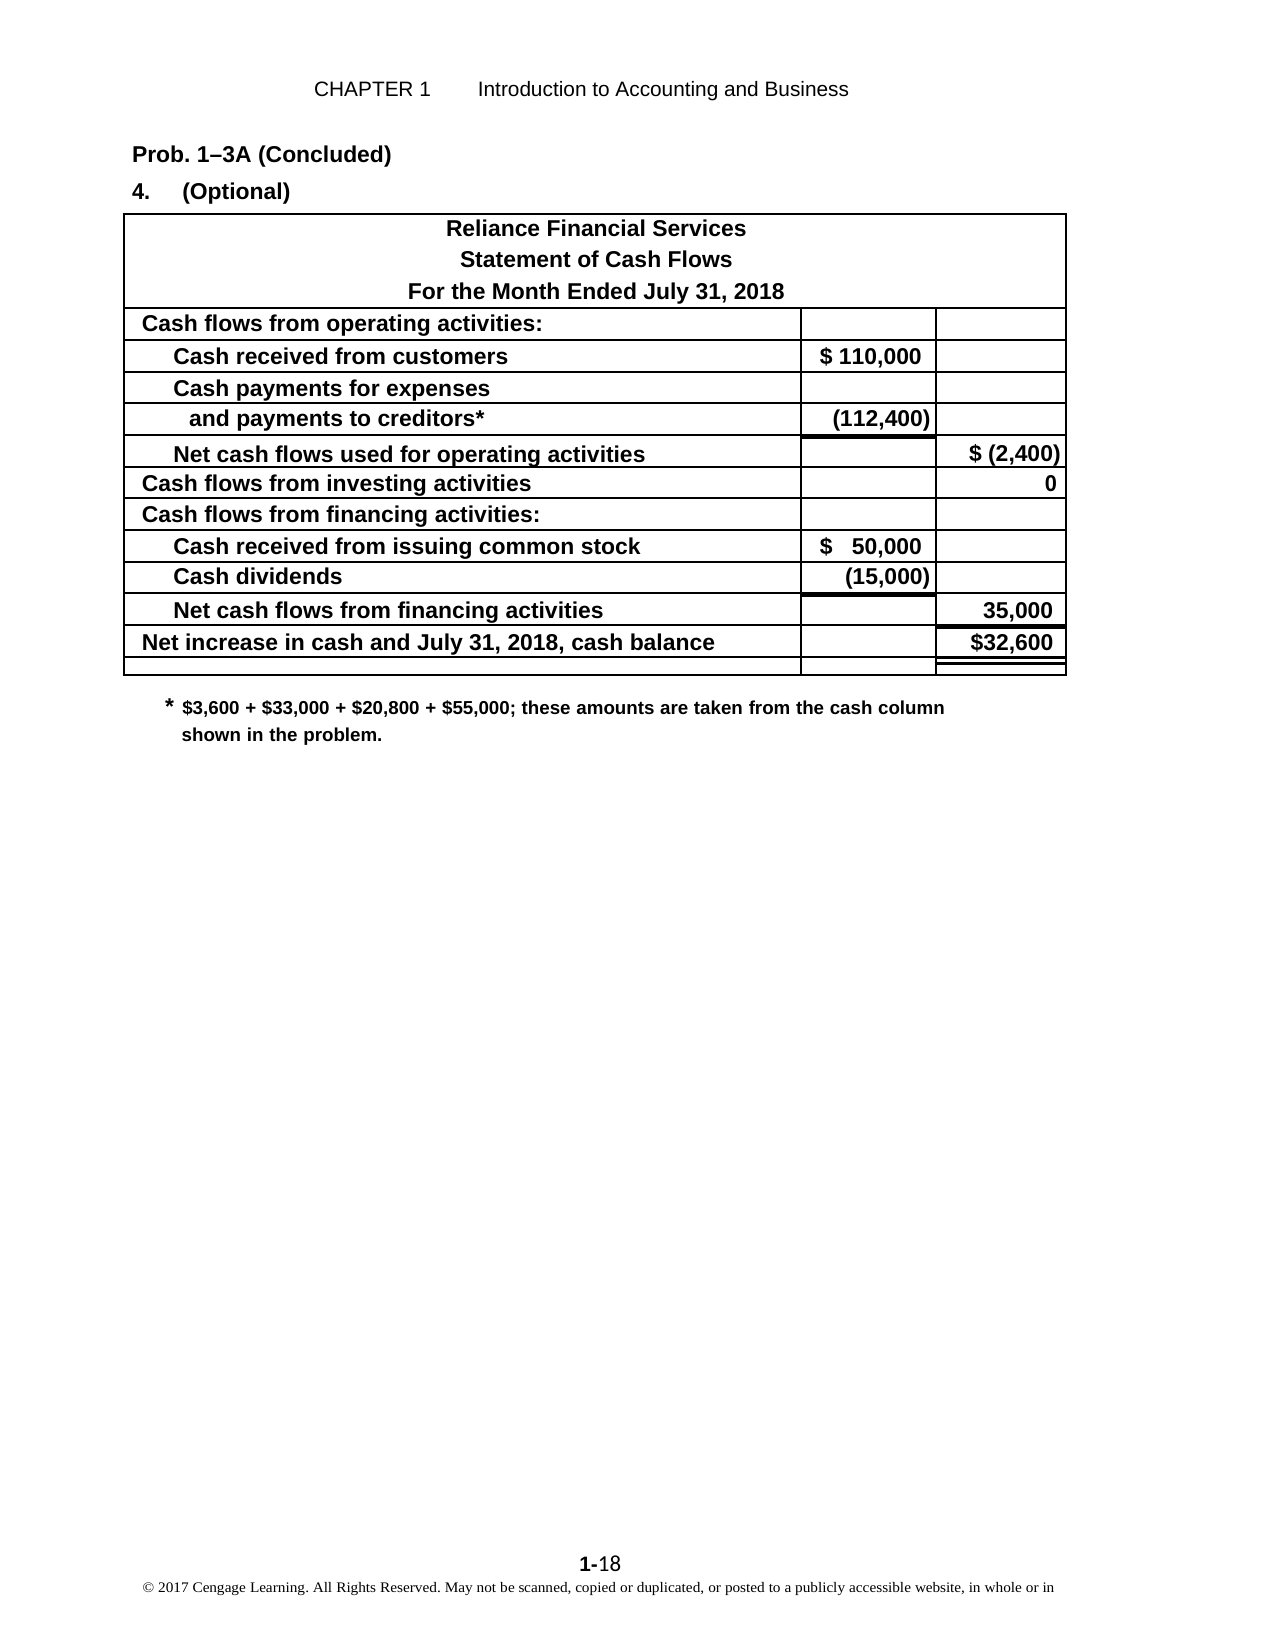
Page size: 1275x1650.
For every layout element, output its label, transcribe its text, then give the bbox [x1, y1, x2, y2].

table_cell [802, 658, 935, 674]
table_cell [937, 373, 1065, 402]
text * $3,600 + $33,000 + $20,800 + $55,000; these amounts are taken from the cash column shown in the problem. [165, 693, 987, 746]
table_cell [937, 341, 1065, 371]
text Prob. 1–3A (Concluded) [132, 141, 847, 167]
table_cell [802, 309, 935, 339]
table_cell Net increase in cash and July 31, 2018, cash balance [125, 626, 800, 656]
text 4. (Optional) [132, 178, 847, 204]
table_cell Cash received from issuing common stock [125, 531, 800, 561]
table_cell Cash flows from financing activities: [125, 499, 800, 529]
table_cell (112,400) [802, 404, 935, 434]
table_cell Cash flows from operating activities: [125, 309, 800, 339]
table_cell [937, 563, 1065, 592]
table_cell [802, 439, 935, 466]
table_cell [802, 373, 935, 402]
table_cell Cash dividends [125, 563, 800, 592]
table_cell [937, 404, 1065, 434]
table_cell 35,000 [937, 594, 1065, 624]
table_cell Net cash flows used for operating activities [125, 436, 800, 466]
table_cell Cash flows from investing activities [125, 468, 800, 497]
table_cell [937, 309, 1065, 339]
table_cell Cash received from customers [125, 341, 800, 371]
table_cell [937, 665, 1065, 674]
table_cell [937, 531, 1065, 561]
table_cell [802, 468, 935, 497]
table_cell [802, 597, 935, 624]
table_cell $32,600 [937, 629, 1065, 656]
table_cell [937, 499, 1065, 529]
table_cell [802, 499, 935, 529]
table_cell Cash payments for expenses [125, 373, 800, 402]
table_cell and payments to creditors* [125, 404, 800, 434]
table_cell 0 [937, 468, 1065, 497]
table_cell (15,000) [802, 563, 935, 592]
table_cell $ 50,000 [802, 531, 935, 561]
table_cell [125, 658, 800, 674]
table_header Reliance Financial Services Statement of Cash Flows For the Month Ended July 31, 2018 [125, 215, 1065, 307]
table_cell $ (2,400) [937, 436, 1065, 466]
table_cell [802, 626, 935, 656]
table_cell Net cash flows from financing activities [125, 594, 800, 624]
table_cell $ 110,000 [802, 341, 935, 371]
